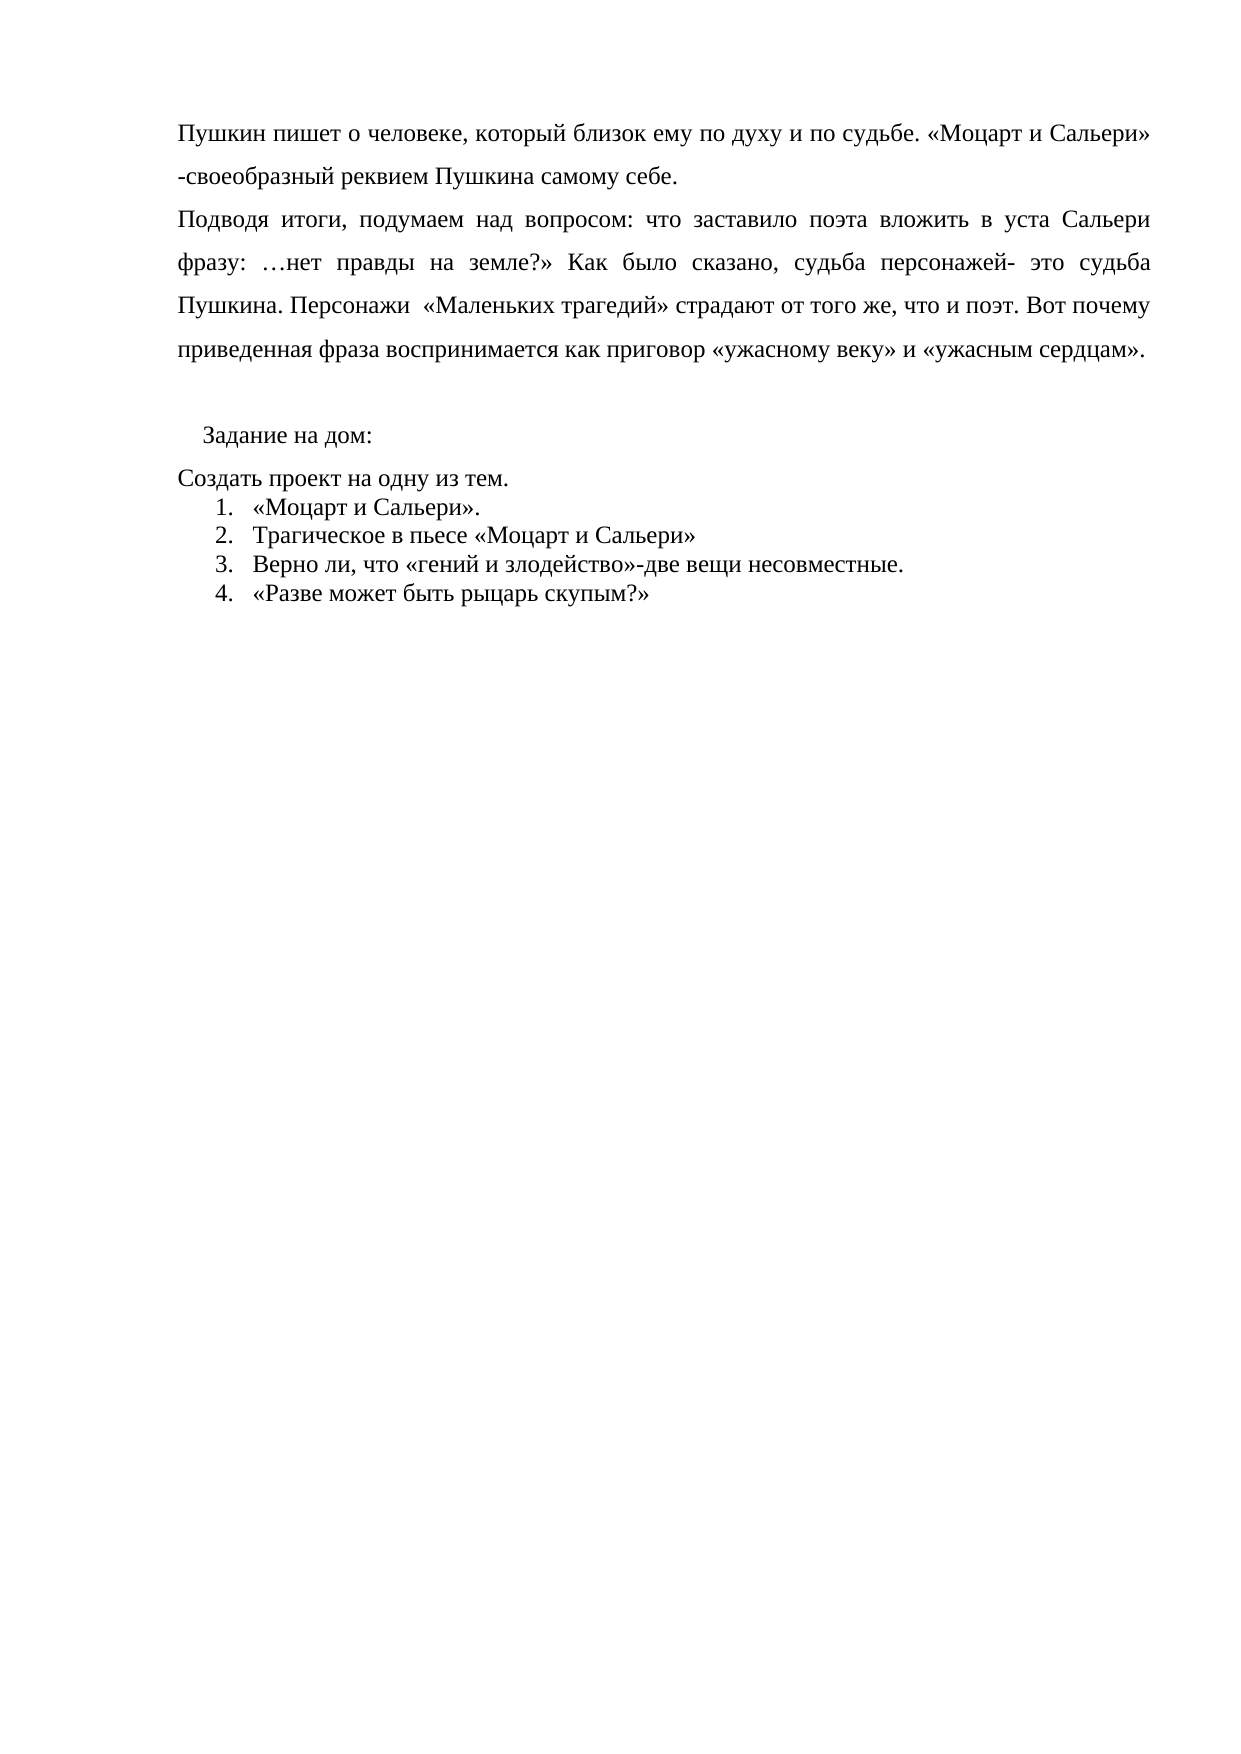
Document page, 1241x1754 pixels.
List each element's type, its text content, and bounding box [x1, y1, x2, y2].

text Создать проект на одну из тем. [177, 463, 1152, 492]
list Трагическое в пьесе «Моцарт и Сальери» [215, 521, 1152, 549]
text Пушкин пишет о человеке, который близок ему по духу и по судьбе. «Моцарт и Сальери» -своеобразный реквием Пушкина самому себе. [177, 118, 1152, 190]
text Подводя итоги, подумаем над вопросом: что заставило поэта вложить в уста Сальери фразу: …нет правды на земле?» Как было сказано, судьба персонажей- это судьба Пушкина. Персонажи «Маленьких трагедий» страдают от того же, что и поэт. Вот почему приведенная фраза воспринимается как приговор «ужасному веку» и «ужасным сердцам». [177, 204, 1152, 362]
list «Моцарт и Сальери». [215, 492, 1152, 521]
list Верно ли, что «гений и злодейство»-две вещи несовместные. [215, 549, 1152, 578]
text Задание на дом: [177, 420, 1152, 449]
list «Разве может быть рыцарь скупым?» [215, 578, 1152, 607]
